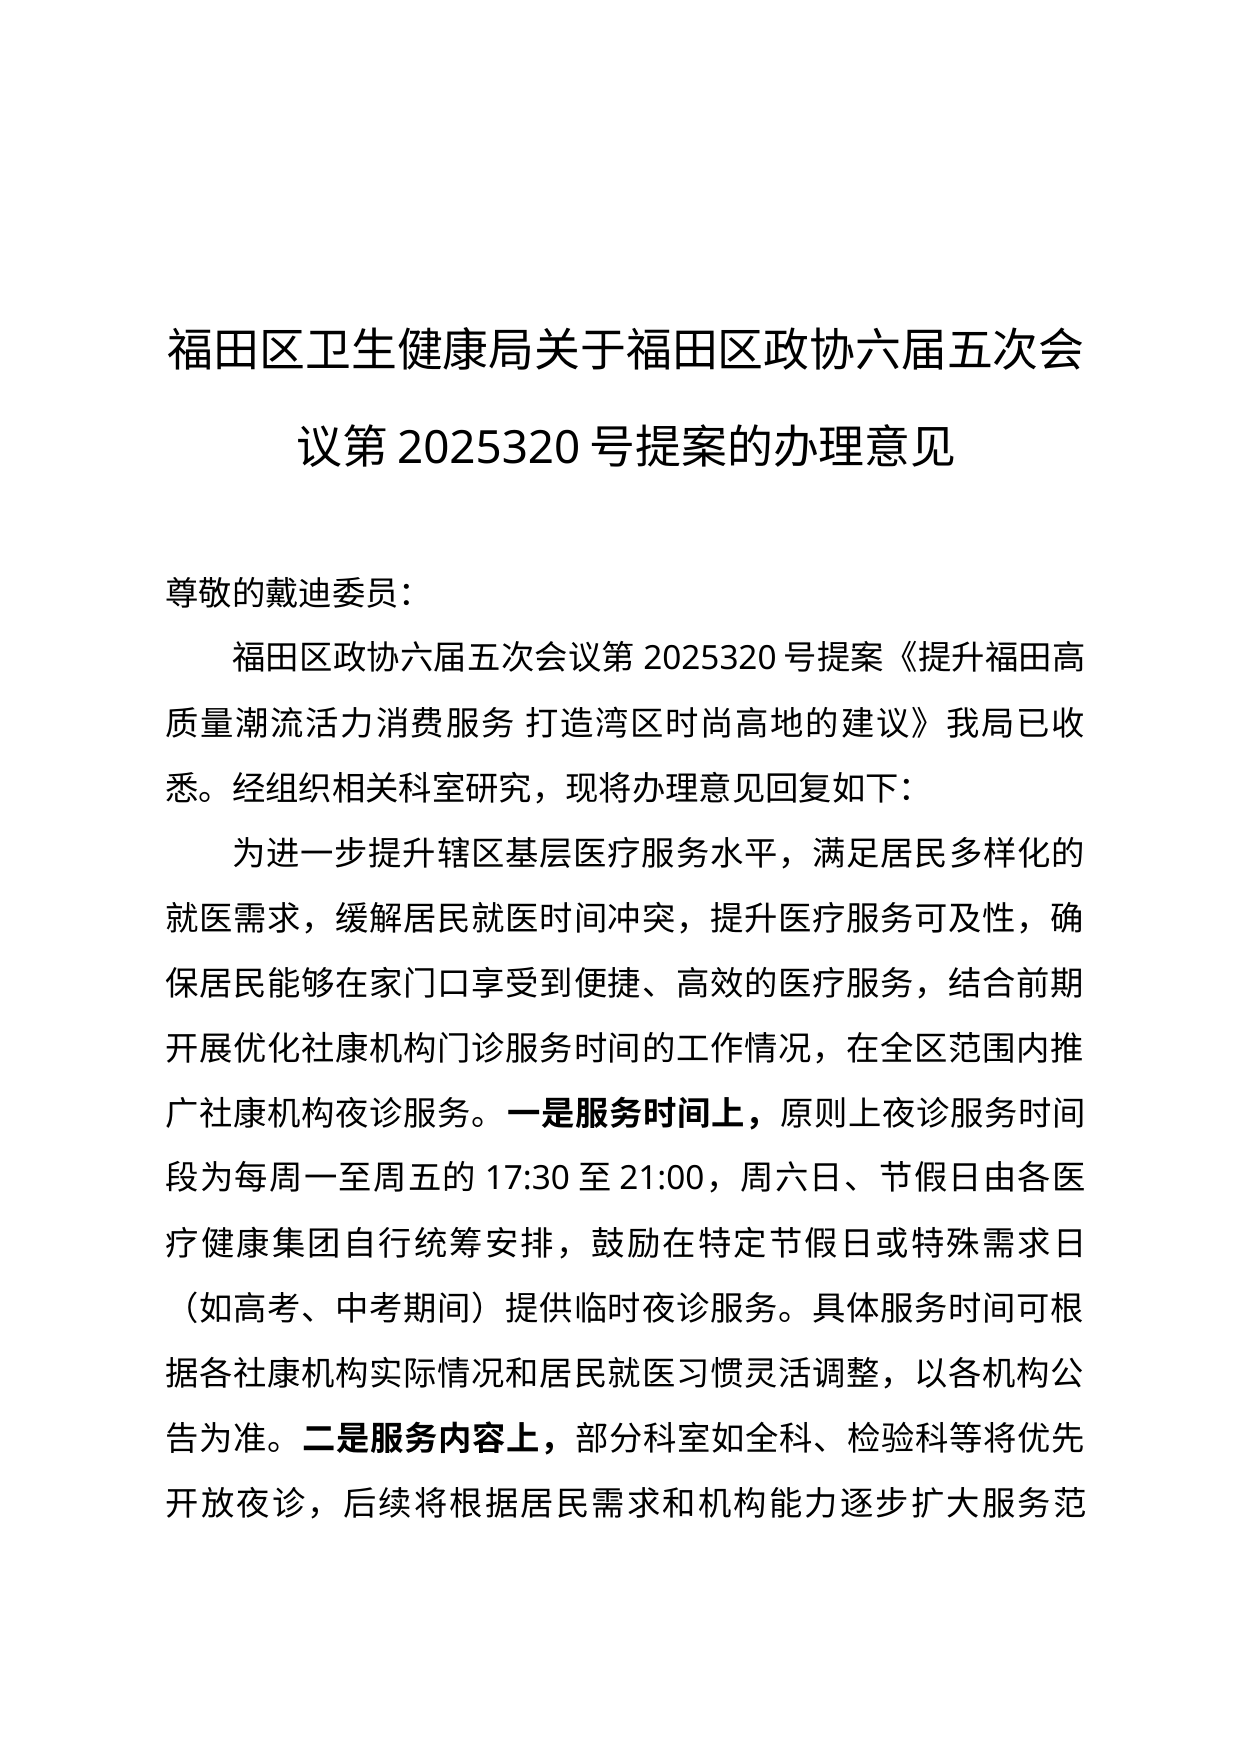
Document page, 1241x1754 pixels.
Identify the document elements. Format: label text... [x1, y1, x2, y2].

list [165, 818, 1087, 1533]
list 福田区政协六届五次会议第2025320号提案《提升福田高质量潮流活力消费服务 打造湾区时尚高地的建议》我局已收悉。经组织相关科室研究，现将办理意见回复如下： [165, 623, 1087, 818]
list 尊敬的戴迪委员： [165, 558, 1087, 623]
text 福田区卫生健康局关于福田区政协六届五次会议第2025320号提案的办理意见 [165, 298, 1087, 493]
